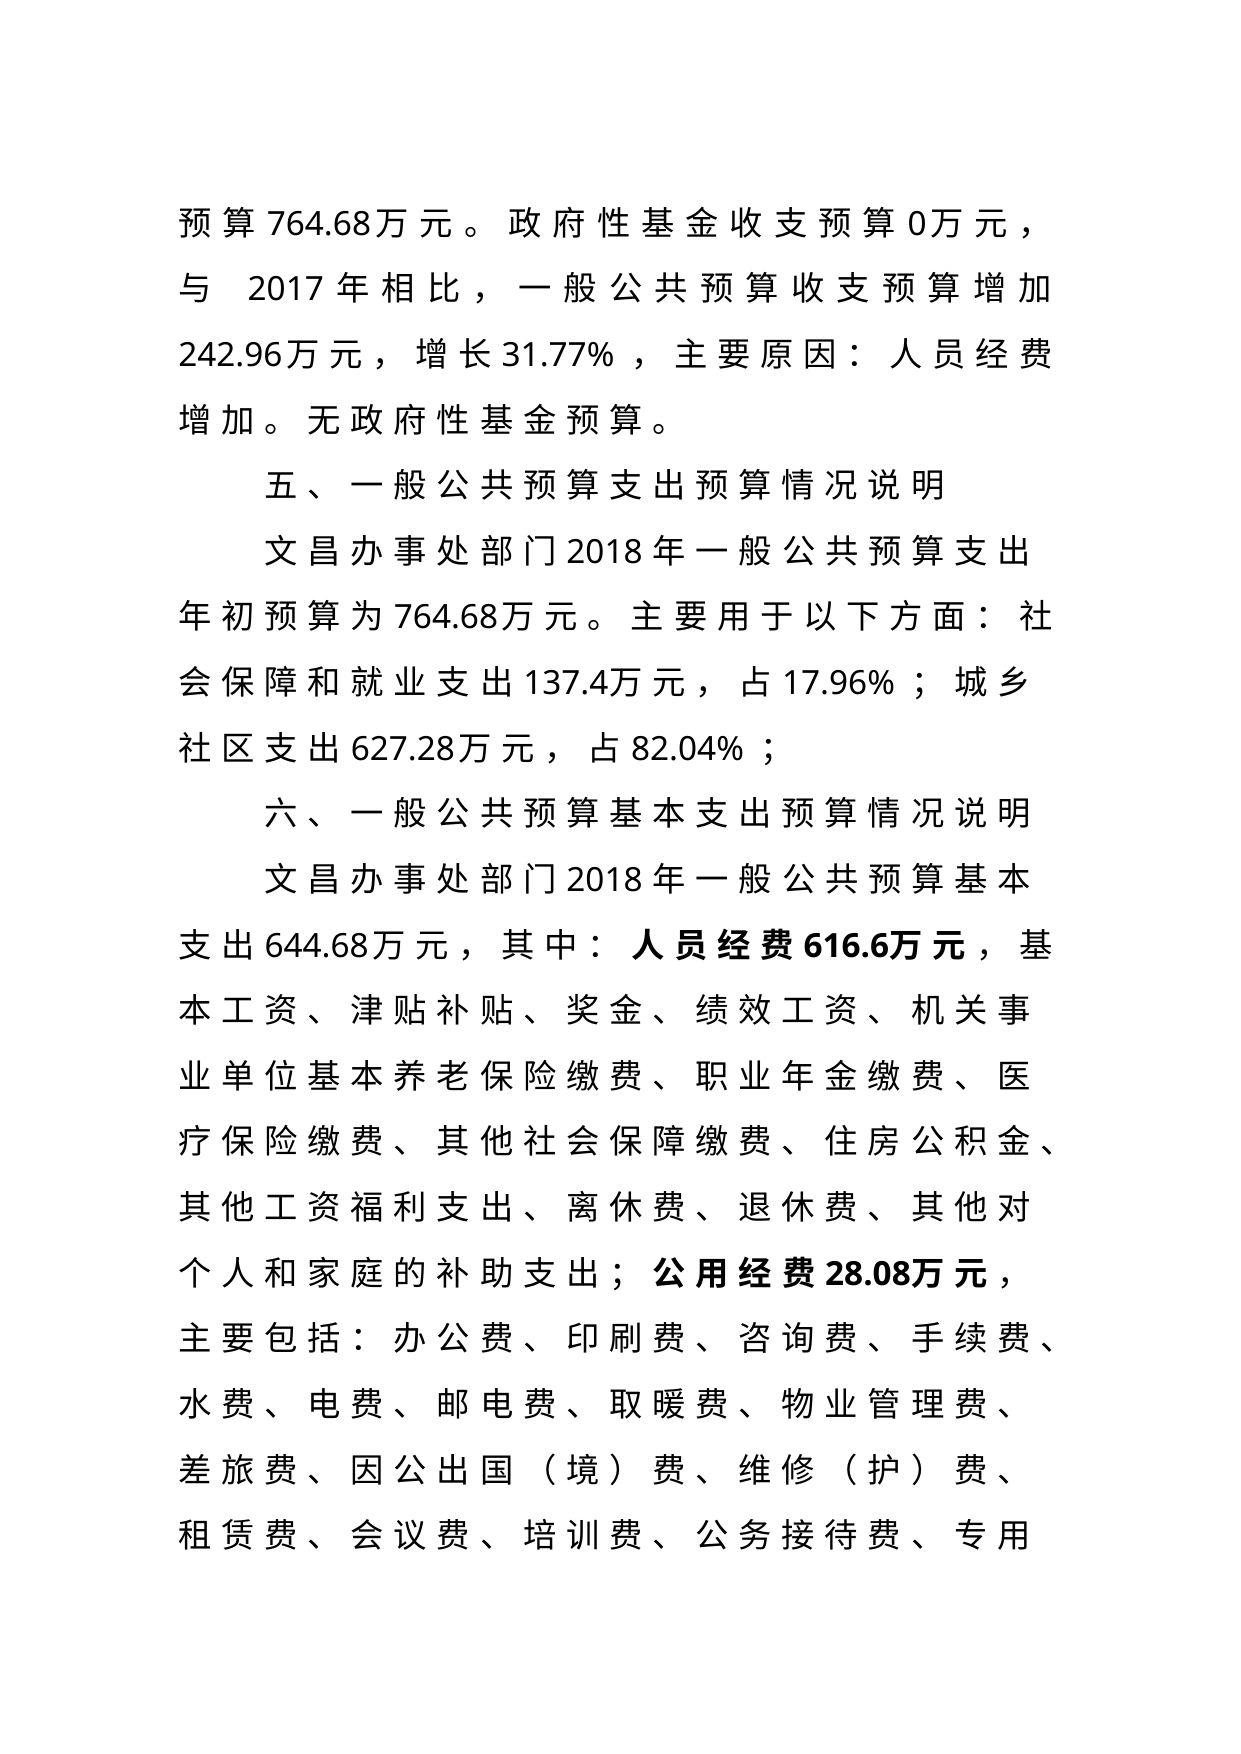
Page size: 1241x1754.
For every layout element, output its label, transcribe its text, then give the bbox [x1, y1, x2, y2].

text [178, 844, 1062, 1566]
text 六、一般公共预算基本支出预算情况说明 [178, 778, 1062, 844]
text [178, 188, 1062, 450]
text 文昌办事处部门2018年一般公共预算支出年初预算为764.68万元。主要用于以下方面：社会保障和就业支出137.4万元，占17.96%；城乡社区支出627.28万元，占82.04%； [178, 516, 1062, 778]
text 五、一般公共预算支出预算情况说明 [178, 450, 1062, 516]
